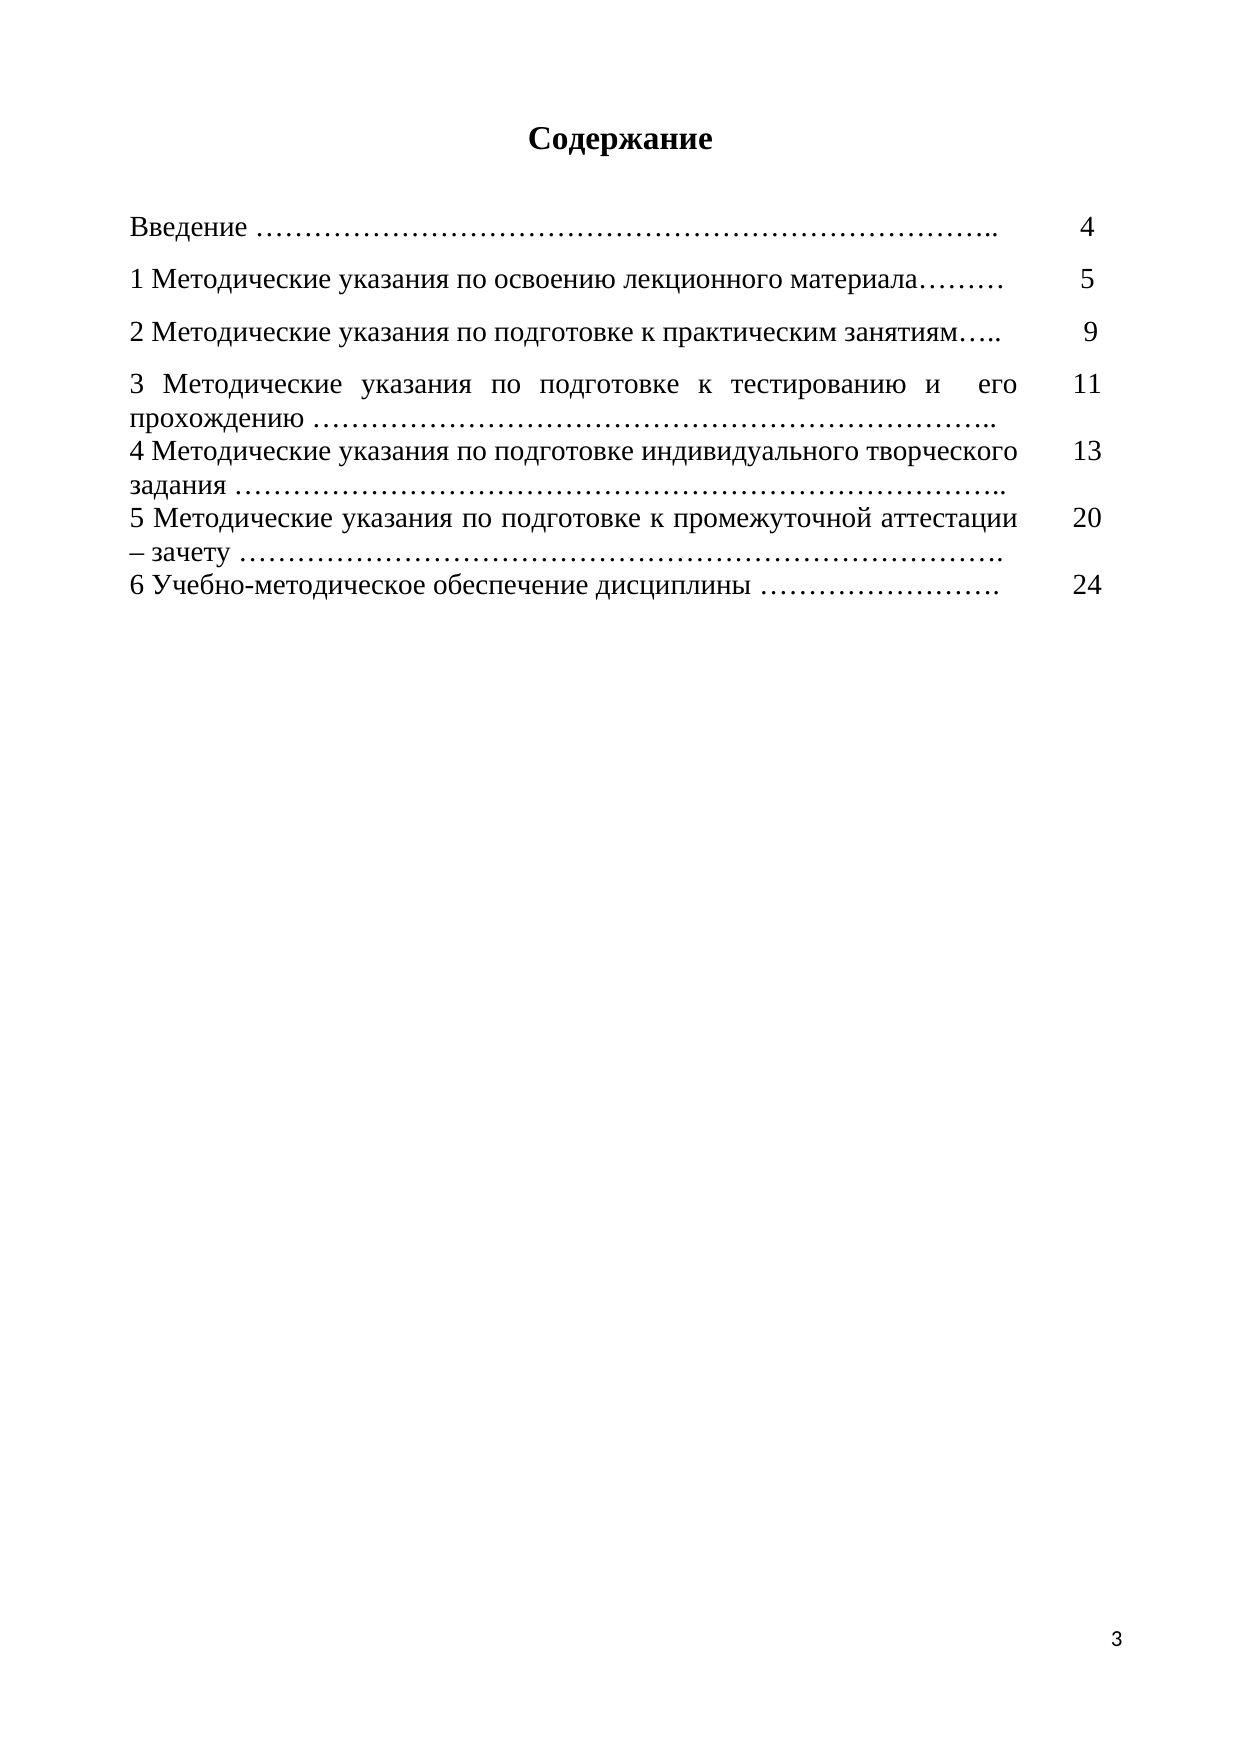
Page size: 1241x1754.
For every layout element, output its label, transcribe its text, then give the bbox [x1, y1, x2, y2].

table_header Введение ………………………………………………………………….. [118, 209, 1029, 262]
table_cell 3 Методические указания по подготовке к тестированию и его прохождению …………………………………………………………….. [118, 366, 1029, 433]
table_cell 9 [1029, 314, 1144, 366]
table_cell 5 Методические указания по подготовке к промежуточной аттестации – зачету ……………………………………………………………………. [118, 500, 1029, 567]
table_cell 13 [1029, 433, 1144, 500]
table_cell 2 Методические указания по подготовке к практическим занятиям….. [118, 314, 1029, 366]
table_cell 1 Методические указания по освоению лекционного материала……… [118, 262, 1029, 314]
table_header 4 [1029, 209, 1144, 262]
table_cell 5 [1029, 262, 1144, 314]
text Содержание [118, 118, 1122, 156]
table_cell 24 [1029, 568, 1144, 620]
table_cell 11 [1029, 366, 1144, 433]
table_cell 4 Методические указания по подготовке индивидуального творческого задания …………………………………………………………………….. [118, 433, 1029, 500]
table_cell 6 Учебно-методическое обеспечение дисциплины ……………………. [118, 568, 1029, 620]
table_cell 20 [1029, 500, 1144, 567]
